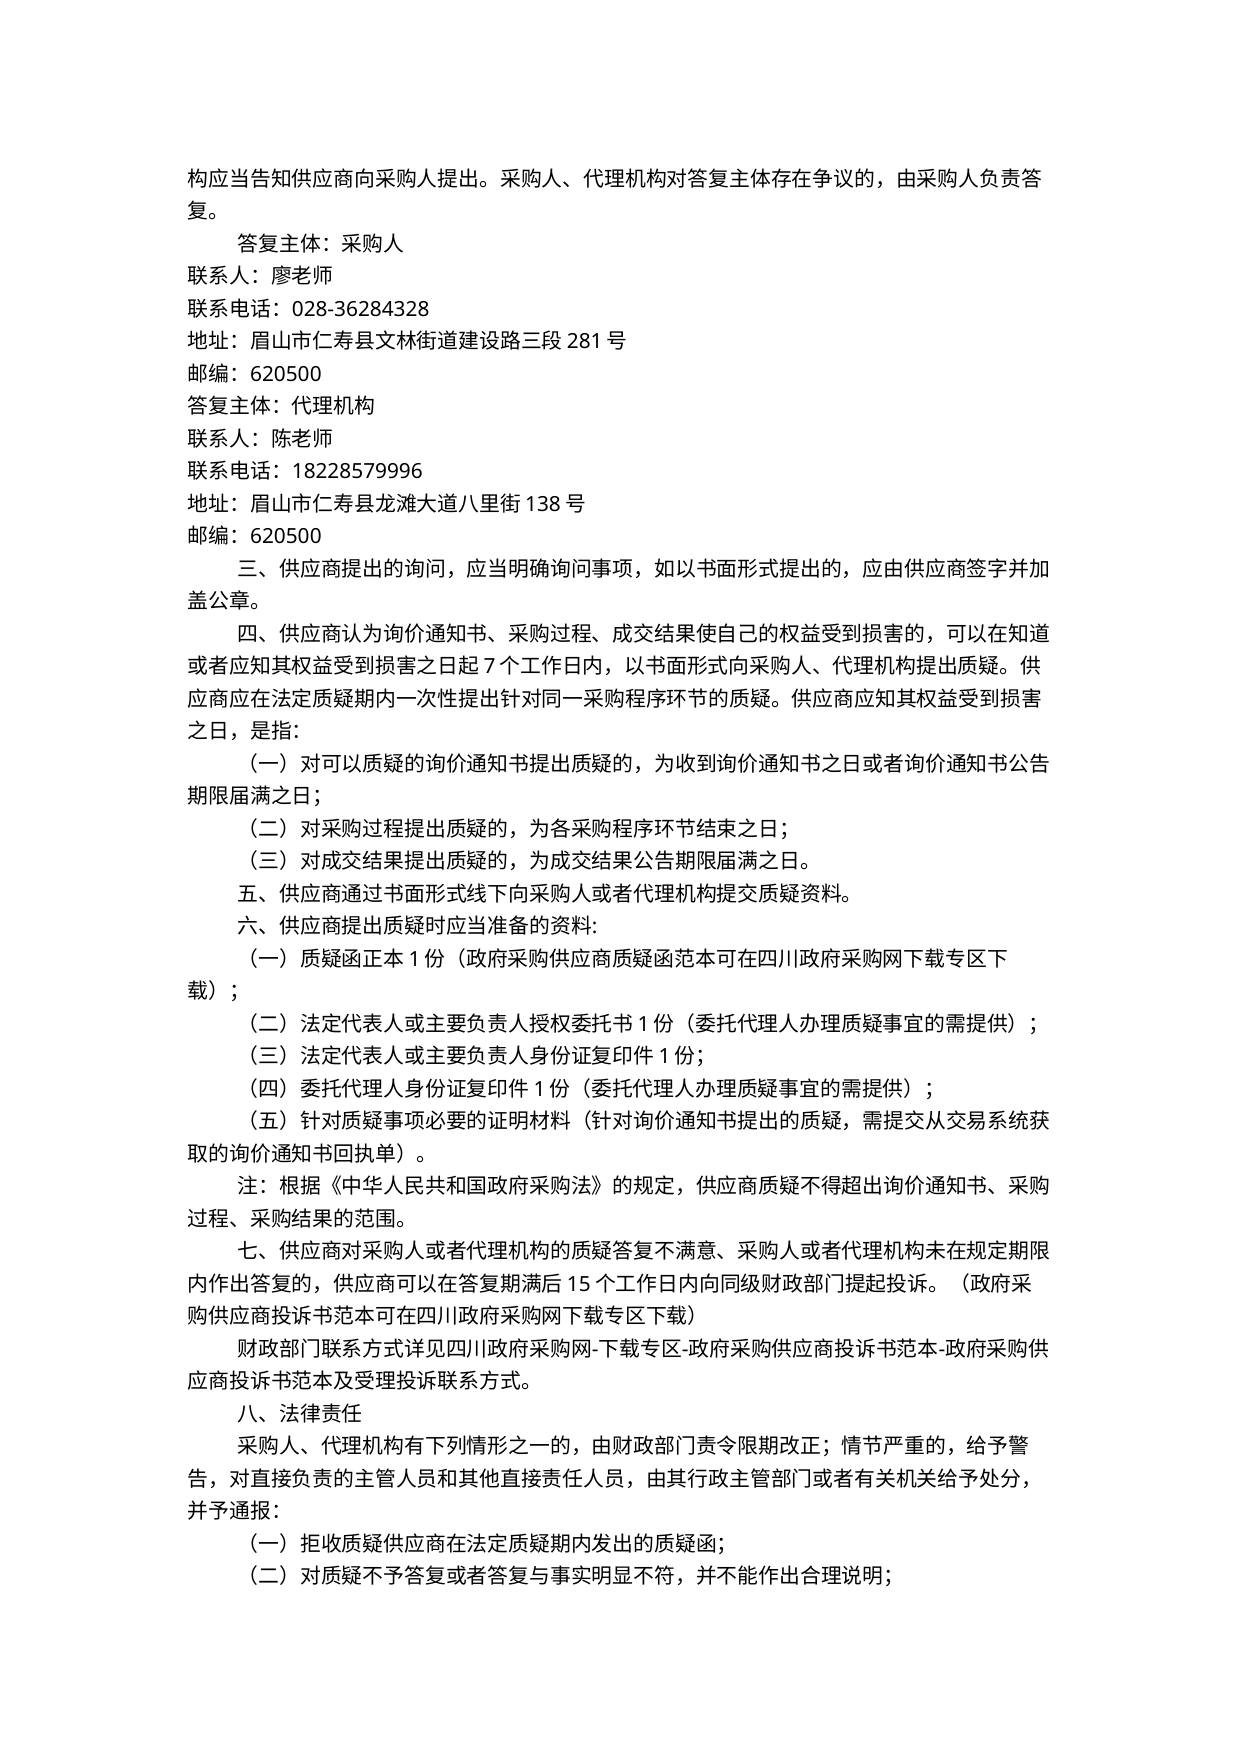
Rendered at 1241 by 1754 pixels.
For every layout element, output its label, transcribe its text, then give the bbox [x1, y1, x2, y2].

text 采购人、代理机构有下列情形之一的，由财政部门责令限期改正；情节严重的，给予警告，对直接负责的主管人员和其他直接责任人员，由其行政主管部门或者有关机关给予处分，并予通报： [187, 1429, 1053, 1527]
text 联系人：廖老师 [187, 259, 1053, 292]
text （二）对采购过程提出质疑的，为各采购程序环节结束之日； [187, 812, 1053, 844]
text 联系电话：18228579996 [187, 454, 1053, 487]
text （五）针对质疑事项必要的证明材料（针对询价通知书提出的质疑，需提交从交易系统获取的询价通知书回执单）。 [187, 1104, 1053, 1169]
text 联系人：陈老师 [187, 422, 1053, 454]
text 邮编：620500 [187, 357, 1053, 389]
text （二）对质疑不予答复或者答复与事实明显不符，并不能作出合理说明； [187, 1559, 1053, 1592]
text （一）拒收质疑供应商在法定质疑期内发出的质疑函； [187, 1527, 1053, 1559]
text 答复主体：代理机构 [187, 389, 1053, 422]
text （三）对成交结果提出质疑的，为成交结果公告期限届满之日。 [187, 844, 1053, 877]
text （四）委托代理人身份证复印件1份（委托代理人办理质疑事宜的需提供）； [187, 1072, 1053, 1104]
text 地址：眉山市仁寿县龙滩大道八里街138号 [187, 487, 1053, 519]
text 邮编：620500 [187, 519, 1053, 552]
text 五、供应商通过书面形式线下向采购人或者代理机构提交质疑资料。 [187, 877, 1053, 909]
text 六、供应商提出质疑时应当准备的资料: [187, 909, 1053, 942]
text 八、法律责任 [187, 1397, 1053, 1429]
text 七、供应商对采购人或者代理机构的质疑答复不满意、采购人或者代理机构未在规定期限内作出答复的，供应商可以在答复期满后15个工作日内向同级财政部门提起投诉。（政府采购供应商投诉书范本可在四川政府采购网下载专区下载） [187, 1234, 1053, 1332]
text （一）对可以质疑的询价通知书提出质疑的，为收到询价通知书之日或者询价通知书公告期限届满之日； [187, 747, 1053, 812]
text 联系电话：028-36284328 [187, 292, 1053, 324]
text 答复主体：采购人 [187, 227, 1053, 259]
text （二）法定代表人或主要负责人授权委托书1份（委托代理人办理质疑事宜的需提供）； [187, 1007, 1053, 1039]
text 三、供应商提出的询问，应当明确询问事项，如以书面形式提出的，应由供应商签字并加盖公章。 [187, 552, 1053, 617]
text （一）质疑函正本1份（政府采购供应商质疑函范本可在四川政府采购网下载专区下载）； [187, 942, 1053, 1007]
text 财政部门联系方式详见四川政府采购网-下载专区-政府采购供应商投诉书范本-政府采购供应商投诉书范本及受理投诉联系方式。 [187, 1332, 1053, 1397]
text （三）法定代表人或主要负责人身份证复印件1份； [187, 1039, 1053, 1072]
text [187, 162, 1053, 227]
text 注：根据《中华人民共和国政府采购法》的规定，供应商质疑不得超出询价通知书、采购过程、采购结果的范围。 [187, 1169, 1053, 1234]
text 四、供应商认为询价通知书、采购过程、成交结果使自己的权益受到损害的，可以在知道或者应知其权益受到损害之日起7个工作日内，以书面形式向采购人、代理机构提出质疑。供应商应在法定质疑期内一次性提出针对同一采购程序环节的质疑。供应商应知其权益受到损害之日，是指： [187, 617, 1053, 747]
text 地址：眉山市仁寿县文林街道建设路三段281号 [187, 324, 1053, 357]
